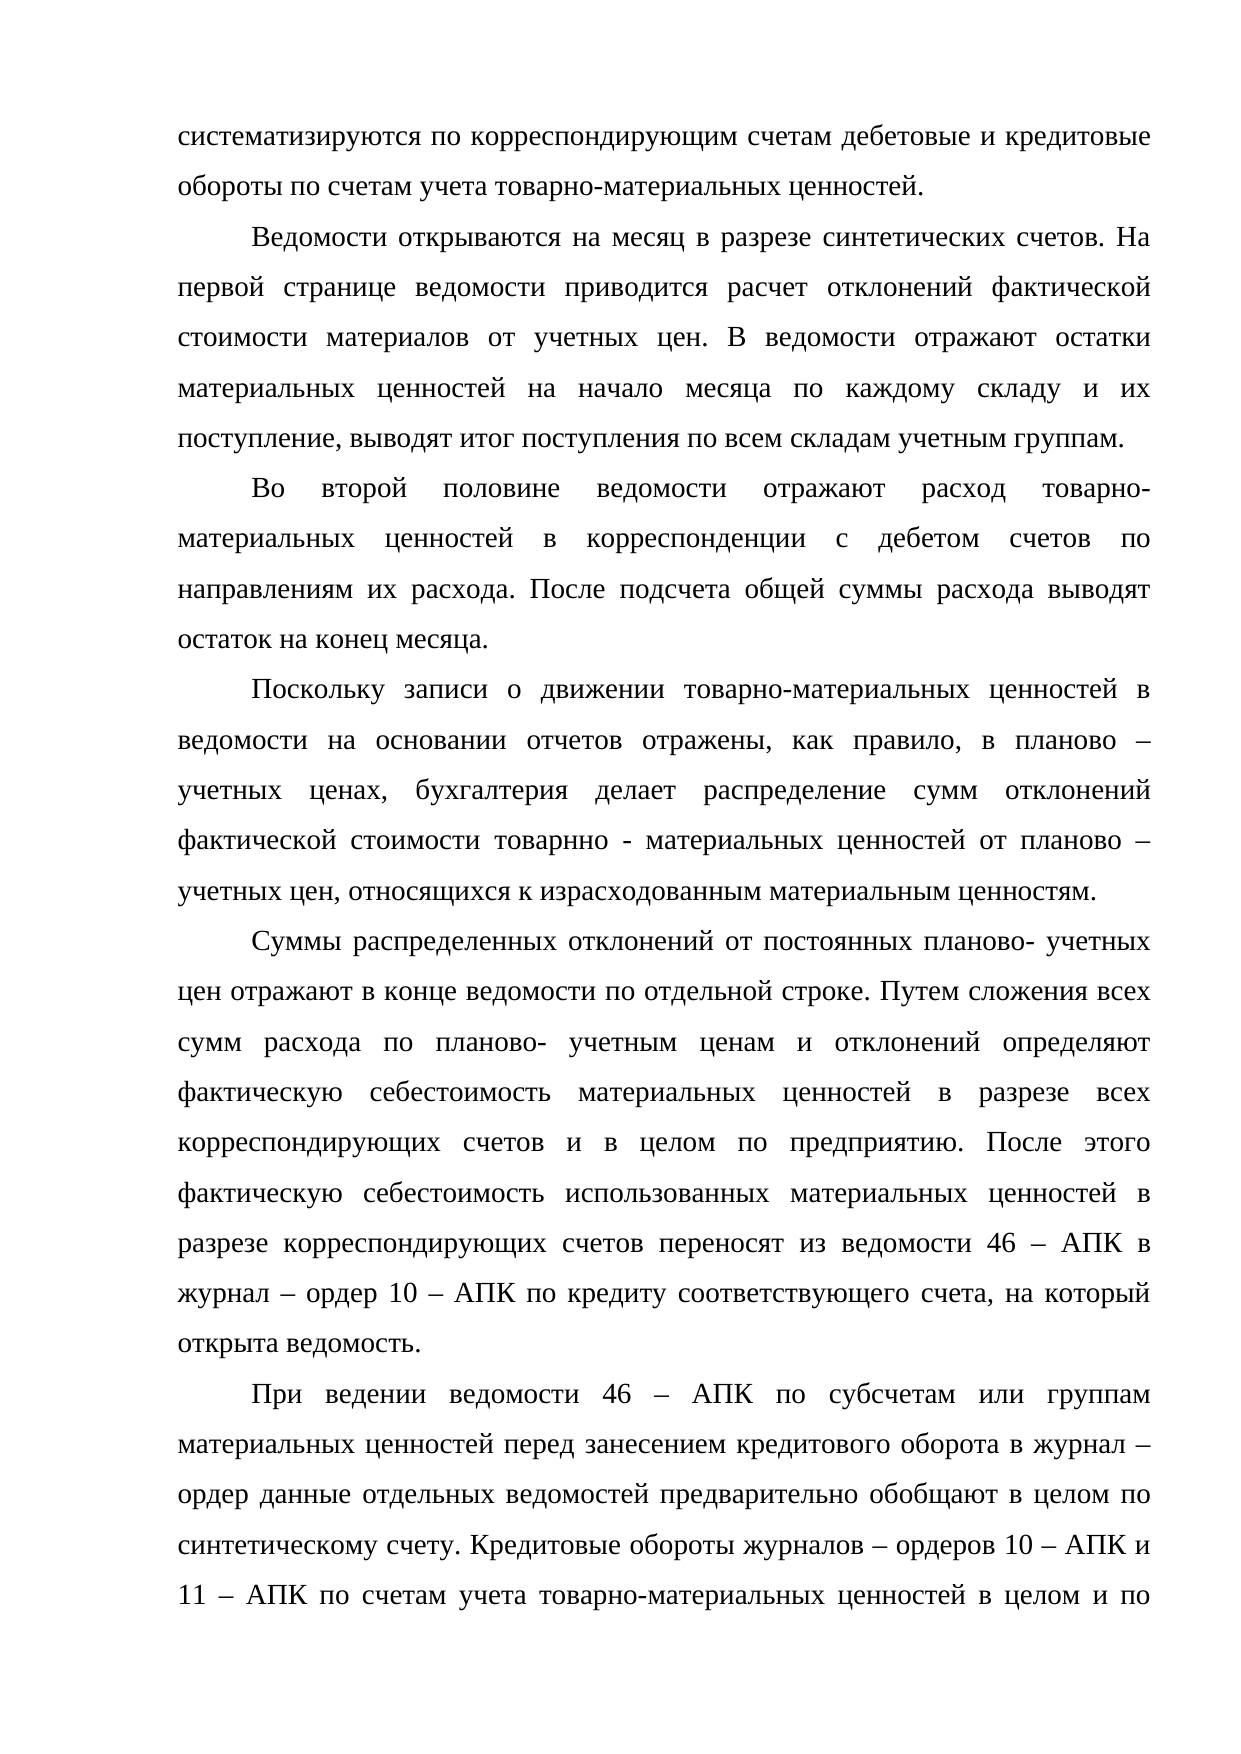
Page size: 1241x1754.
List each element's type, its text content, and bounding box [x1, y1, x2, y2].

text Во второй половине ведомости отражают расход товарно-материальных ценностей в корреспонденции с дебетом счетов по направлениям их расхода. После подсчета общей суммы расхода выводят остаток на конец месяца. [177, 470, 1152, 655]
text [177, 118, 1152, 202]
text Ведомости открываются на месяц в разрезе синтетических счетов. На первой странице ведомости приводится расчет отклонений фактической стоимости материалов от учетных цен. В ведомости отражают остатки материальных ценностей на начало месяца по каждому складу и их поступление, выводят итог поступления по всем складам учетным группам. [177, 219, 1152, 453]
text Суммы распределенных отклонений от постоянных планово- учетных цен отражают в конце ведомости по отдельной строке. Путем сложения всех сумм расхода по планово- учетным ценам и отклонений определяют фактическую себестоимость материальных ценностей в разрезе всех корреспондирующих счетов и в целом по предприятию. После этого фактическую себестоимость использованных материальных ценностей в разрезе корреспондирующих счетов переносят из ведомости 46 – АПК в журнал – ордер 10 – АПК по кредиту соответствующего счета, на который открыта ведомость. [177, 923, 1152, 1359]
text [177, 1376, 1152, 1611]
text Поскольку записи о движении товарно-материальных ценностей в ведомости на основании отчетов отражены, как правило, в планово – учетных ценах, бухгалтерия делает распределение сумм отклонений фактической стоимости товарнно - материальных ценностей от планово – учетных цен, относящихся к израсходованным материальным ценностям. [177, 672, 1152, 906]
